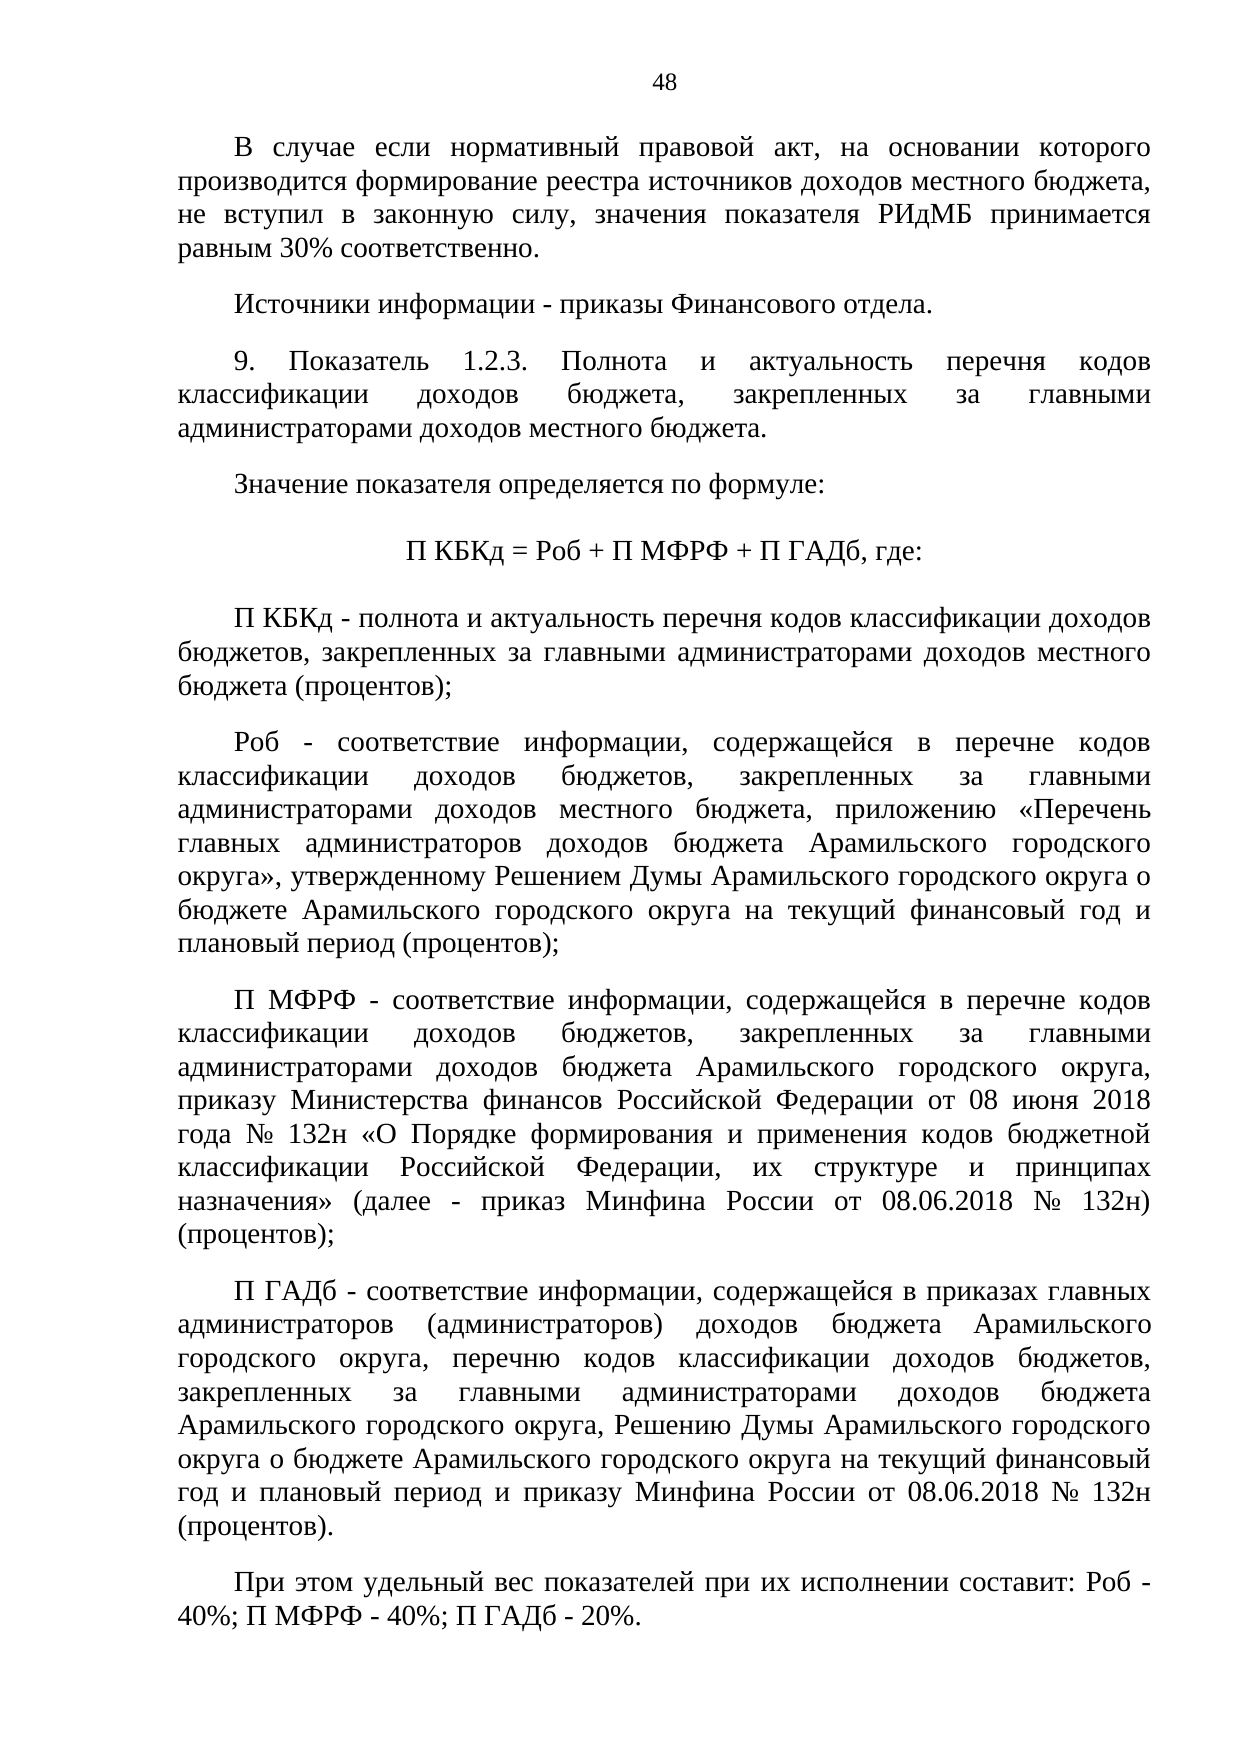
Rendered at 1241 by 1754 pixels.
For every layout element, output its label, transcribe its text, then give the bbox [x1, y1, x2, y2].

text Источники информации - приказы Финансового отдела. [177, 286, 1152, 320]
text П КБКд - полнота и актуальность перечня кодов классификации доходов бюджетов, закрепленных за главными администраторами доходов местного бюджета (процентов); [177, 601, 1152, 701]
text П ГАДб - соответствие информации, содержащейся в приказах главных администраторов (администраторов) доходов бюджета Арамильского городского округа, перечню кодов классификации доходов бюджетов, закрепленных за главными администраторами доходов бюджета Арамильского городского округа, Решению Думы Арамильского городского округа о бюджете Арамильского городского округа на текущий финансовый год и плановый период и приказу Минфина России от 08.06.2018 № 132н (процентов). [177, 1273, 1152, 1541]
text П МФРФ - соответствие информации, содержащейся в перечне кодов классификации доходов бюджетов, закрепленных за главными администраторами доходов бюджета Арамильского городского округа, приказу Министерства финансов Российской Федерации от 08 июня 2018 года № 132н «О Порядке формирования и применения кодов бюджетной классификации Российской Федерации, их структуре и принципах назначения» (далее - приказ Минфина России от 08.06.2018 № 132н) (процентов); [177, 982, 1152, 1250]
text Роб - соответствие информации, содержащейся в перечне кодов классификации доходов бюджетов, закрепленных за главными администраторами доходов местного бюджета, приложению «Перечень главных администраторов доходов бюджета Арамильского городского округа», утвержденному Решением Думы Арамильского городского округа о бюджете Арамильского городского округа на текущий финансовый год и плановый период (процентов); [177, 724, 1152, 959]
text П КБКд = Роб + П МФРФ + П ГАДб, где: [177, 533, 1152, 567]
text При этом удельный вес показателей при их исполнении составит: Роб - 40%; П МФРФ - 40%; П ГАДб - 20%. [177, 1564, 1152, 1631]
text В случае если нормативный правовой акт, на основании которого производится формирование реестра источников доходов местного бюджета, не вступил в законную силу, значения показателя РИдМБ принимается равным 30% соответственно. [177, 129, 1152, 263]
text Значение показателя определяется по формуле: [177, 466, 1152, 500]
text 9. Показатель 1.2.3. Полнота и актуальность перечня кодов классификации доходов бюджета, закрепленных за главными администраторами доходов местного бюджета. [177, 343, 1152, 443]
